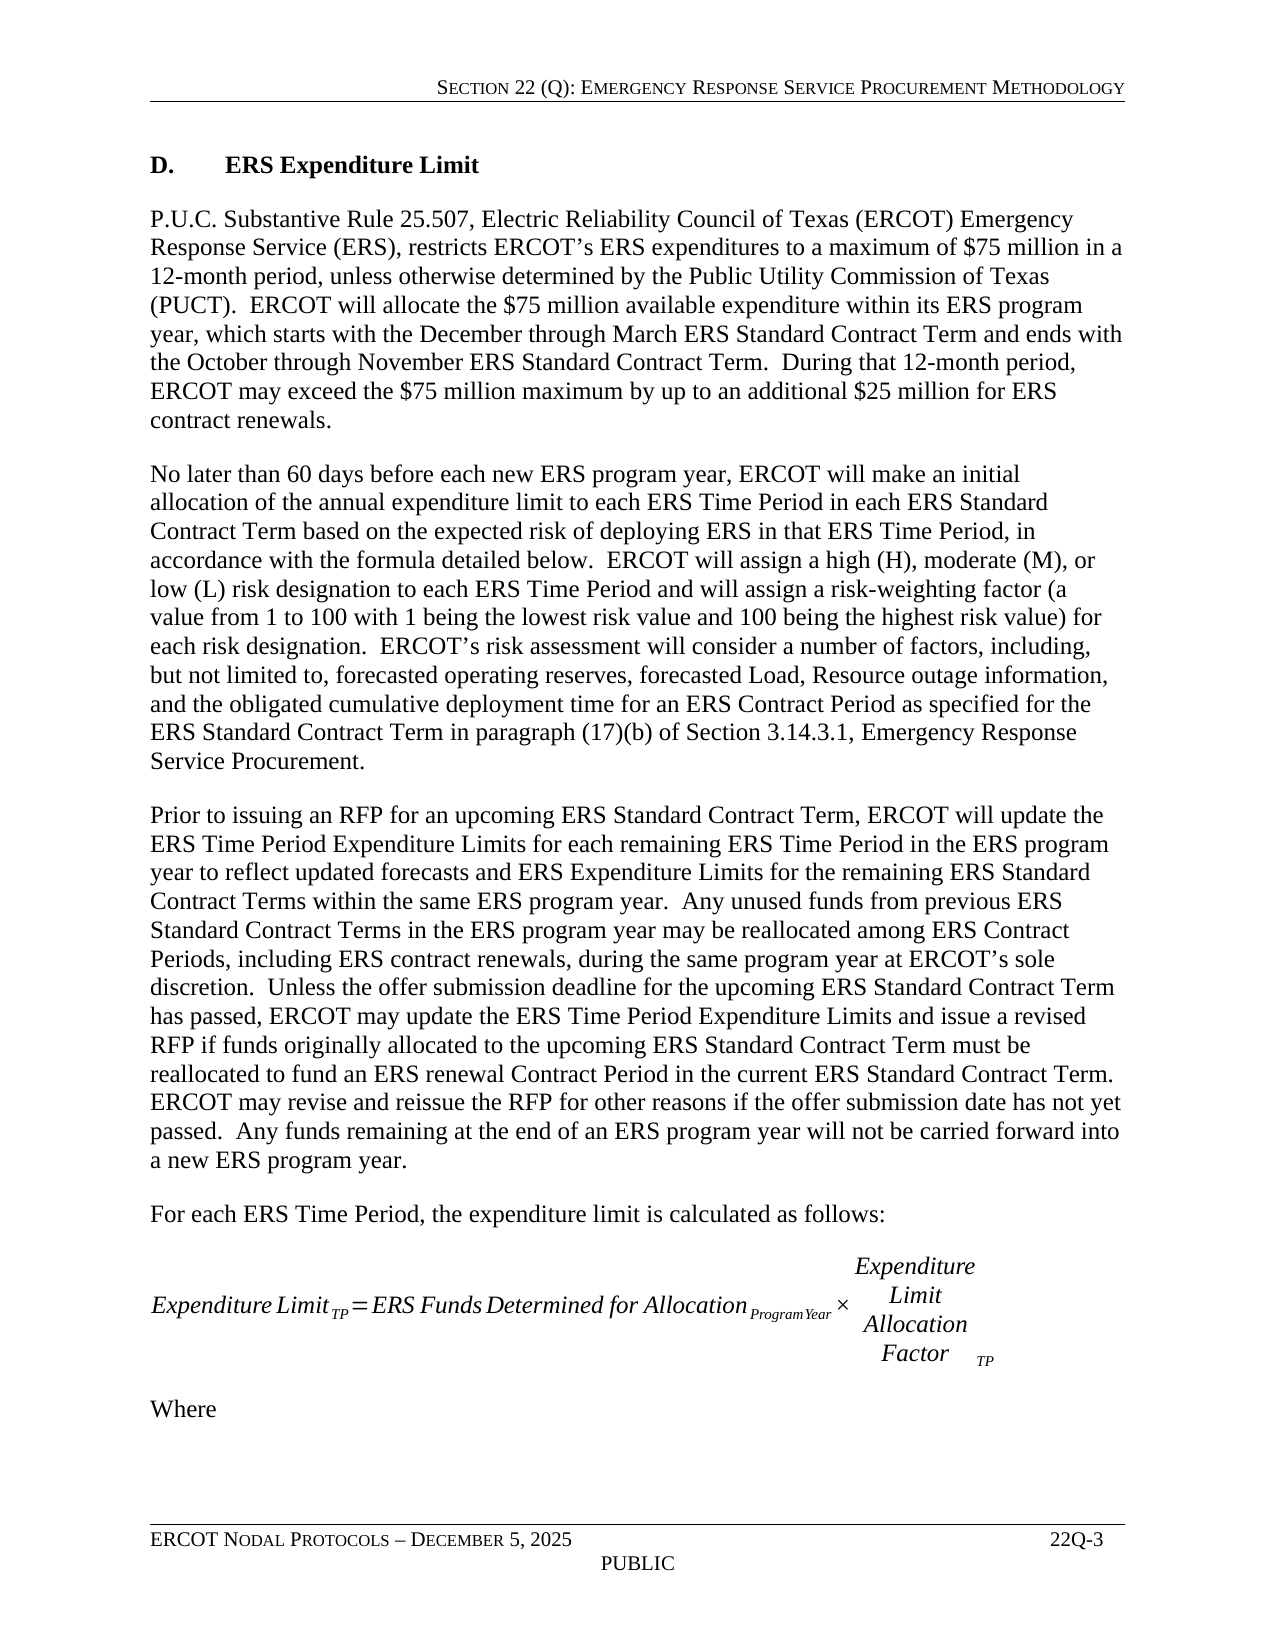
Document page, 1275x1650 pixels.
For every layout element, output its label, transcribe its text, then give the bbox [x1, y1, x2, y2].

text P.U.C. Substantive Rule 25.507, Electric Reliability Council of Texas (ERCOT) Emergency Response Service (ERS), restricts ERCOT’s ERS expenditures to a maximum of $75 million in a 12-month period, unless otherwise determined by the Public Utility Commission of Texas (PUCT). ERCOT will allocate the $75 million available expenditure within its ERS program year, which starts with the December through March ERS Standard Contract Term and ends with the October through November ERS Standard Contract Term. During that 12-month period, ERCOT may exceed the $75 million maximum by up to an additional $25 million for ERS contract renewals. [150, 204, 1125, 434]
text Prior to issuing an RFP for an upcoming ERS Standard Contract Term, ERCOT will update the ERS Time Period Expenditure Limits for each remaining ERS Time Period in the ERS program year to reflect updated forecasts and ERS Expenditure Limits for the remaining ERS Standard Contract Terms within the same ERS program year. Any unused funds from previous ERS Standard Contract Terms in the ERS program year may be reallocated among ERS Contract Periods, including ERS contract renewals, during the same program year at ERCOT’s sole discretion. Unless the offer submission deadline for the upcoming ERS Standard Contract Term has passed, ERCOT may update the ERS Time Period Expenditure Limits and issue a revised RFP if funds originally allocated to the upcoming ERS Standard Contract Term must be reallocated to fund an ERS renewal Contract Period in the current ERS Standard Contract Term. ERCOT may revise and reissue the RFP for other reasons if the offer submission date has not yet passed. Any funds remaining at the end of an ERS program year will not be carried forward into a new ERS program year. [150, 800, 1125, 1174]
text For each ERS Time Period, the expenditure limit is calculated as follows: [150, 1199, 1125, 1227]
text D. ERS Expenditure Limit [150, 150, 1125, 179]
text Where [150, 1394, 1125, 1423]
text No later than 60 days before each new ERS program year, ERCOT will make an initial allocation of the annual expenditure limit to each ERS Time Period in each ERS Standard Contract Term based on the expected risk of deploying ERS in that ERS Time Period, in accordance with the formula detailed below. ERCOT will assign a high (H), moderate (M), or low (L) risk designation to each ERS Time Period and will assign a risk-weighting factor (a value from 1 to 100 with 1 being the lowest risk value and 100 being the highest risk value) for each risk designation. ERCOT’s risk assessment will consider a number of factors, including, but not limited to, forecasted operating reserves, forecasted Load, Resource outage information, and the obligated cumulative deployment time for an ERS Contract Period as specified for the ERS Standard Contract Term in paragraph (17)(b) of Section 3.14.3.1, Emergency Response Service Procurement. [150, 459, 1125, 775]
